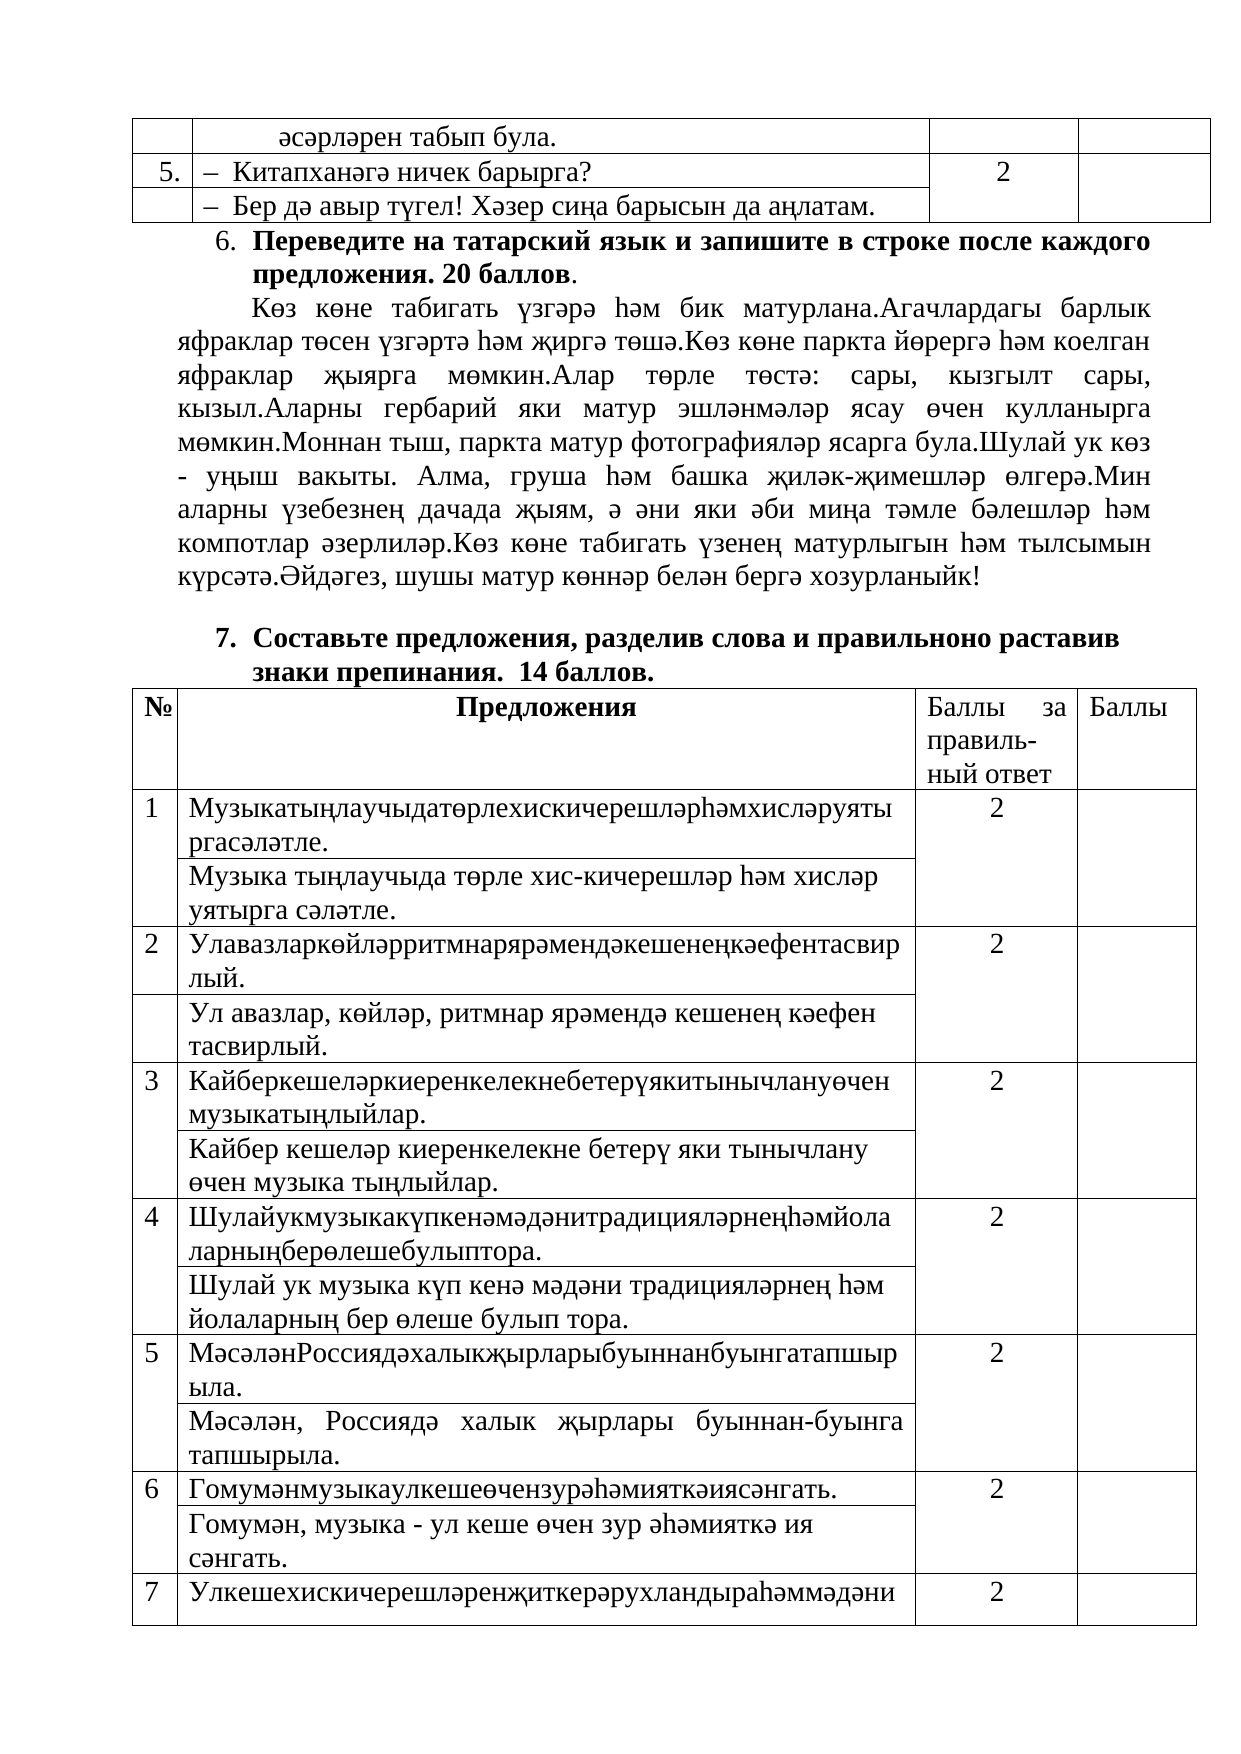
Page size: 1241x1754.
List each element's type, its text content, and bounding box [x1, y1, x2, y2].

table_cell 5 [133, 1335, 177, 1471]
table_header Баллы [1078, 689, 1196, 789]
table_header Баллы за правиль-ный ответ [916, 689, 1077, 789]
table_cell Шулай ук музыка күп кенә мәдәни традицияләрнең һәм йолаларның бер өлеше булып тора. [178, 1267, 915, 1334]
table_cell Улавазларкөйләрритмнарярәмендәкешенеңкәефентасвирлый. [178, 927, 915, 994]
table_cell 2 [916, 927, 1077, 1062]
table_cell – Китапханәгә ничек барырга? [193, 154, 929, 187]
table_cell 1 [133, 790, 177, 926]
table_cell [133, 188, 192, 222]
table_cell 4 [133, 1199, 177, 1334]
table_cell [133, 119, 192, 153]
table_cell Шулайукмузыкакүпкенәмәдәнитрадицияләрнеңһәмйолаларныңберөлешебулыптора. [178, 1199, 915, 1266]
table_cell 2 [916, 1335, 1077, 1471]
list Составьте предложения, разделив слова и правильноно раставив знаки препинания. 14 баллов. [215, 621, 1152, 688]
table_cell Мәсәлән, Россиядә халык җырлары буыннан-буынга тапшырыла. [178, 1404, 915, 1471]
table_cell – Бер дә авыр түгел! Хәзер сиңа барысын да аңлатам. [193, 188, 929, 222]
table_cell Гомумәнмузыкаулкешеөчензурәһәмияткәиясәнгать. [178, 1472, 915, 1505]
table_cell Кайбер кешеләр киеренкелекне бетерү яки тынычлану өчен музыка тыңлыйлар. [178, 1131, 915, 1198]
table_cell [178, 1574, 915, 1624]
table_cell [1079, 154, 1210, 222]
table_cell [133, 995, 177, 1062]
table_cell 2 [133, 927, 177, 994]
table_header Предложения [178, 689, 915, 789]
table_cell МәсәләнРоссиядәхалыкҗырларыбуыннанбуынгатапшырыла. [178, 1335, 915, 1402]
table_cell [1078, 790, 1196, 926]
table_cell [1078, 927, 1196, 1062]
table_cell 6 [133, 1472, 177, 1573]
table_cell 2 [916, 1063, 1077, 1198]
table_cell Гомумән, музыка - ул кеше өчен зур әһәмияткә ия сәнгать. [178, 1506, 915, 1573]
table_cell Музыкатыңлаучыдатөрлехискичерешләрһәмхисләруятыргасәләтле. [178, 790, 915, 857]
table_cell 2 [916, 1472, 1077, 1573]
table_header № [133, 689, 177, 789]
table_cell [1078, 1574, 1196, 1624]
table_cell Музыка тыңлаучыда төрле хис-кичерешләр һәм хисләр уятырга сәләтле. [178, 859, 915, 926]
table_cell 5. [133, 154, 192, 187]
table_cell 2 [916, 1574, 1077, 1624]
table_cell [1078, 1063, 1196, 1198]
list Көз көне табигать үзгәрә һәм бик матурлана.Агачлардагы барлык яфраклар төсен үзгәртә һәм җиргә төшә.Көз көне паркта йөрергә һәм коелган яфраклар җыярга мөмкин.Алар төрле төстә: сары, кызгылт сары, кызыл.Аларны гербарий яки матур эшләнмәләр ясау өчен кулланырга мөмкин.Моннан тыш, паркта матур фотографияләр ясарга була.Шулай ук көз - уңыш вакыты. Алма, груша һәм башка җиләк-җимешләр өлгерә.Мин аларны үзебезнең дачада җыям, ә әни яки әби миңа тәмле бәлешләр һәм компотлар әзерлиләр.Көз көне табигать үзенең матурлыгын һәм тылсымын күрсәтә.Әйдәгез, шушы матур көннәр белән бергә хозурланыйк! [177, 290, 1152, 592]
table_cell 3 [133, 1063, 177, 1198]
table_cell 2 [916, 1199, 1077, 1334]
list Переведите на татарский язык и запишите в строке после каждого предложения. 20 баллов. [215, 223, 1152, 290]
table_cell [1078, 1472, 1196, 1573]
table_cell Ул авазлар, көйләр, ритмнар ярәмендә кешенең кәефен тасвирлый. [178, 995, 915, 1062]
table_cell 7 [133, 1574, 177, 1624]
table_cell [1078, 1199, 1196, 1334]
table_cell Кайберкешеләркиеренкелекнебетерүякитынычлануөченмузыкатыңлыйлар. [178, 1063, 915, 1130]
table_cell 2 [916, 790, 1077, 926]
table_cell 2 [930, 154, 1078, 222]
table_cell [1078, 1335, 1196, 1471]
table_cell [193, 119, 929, 153]
